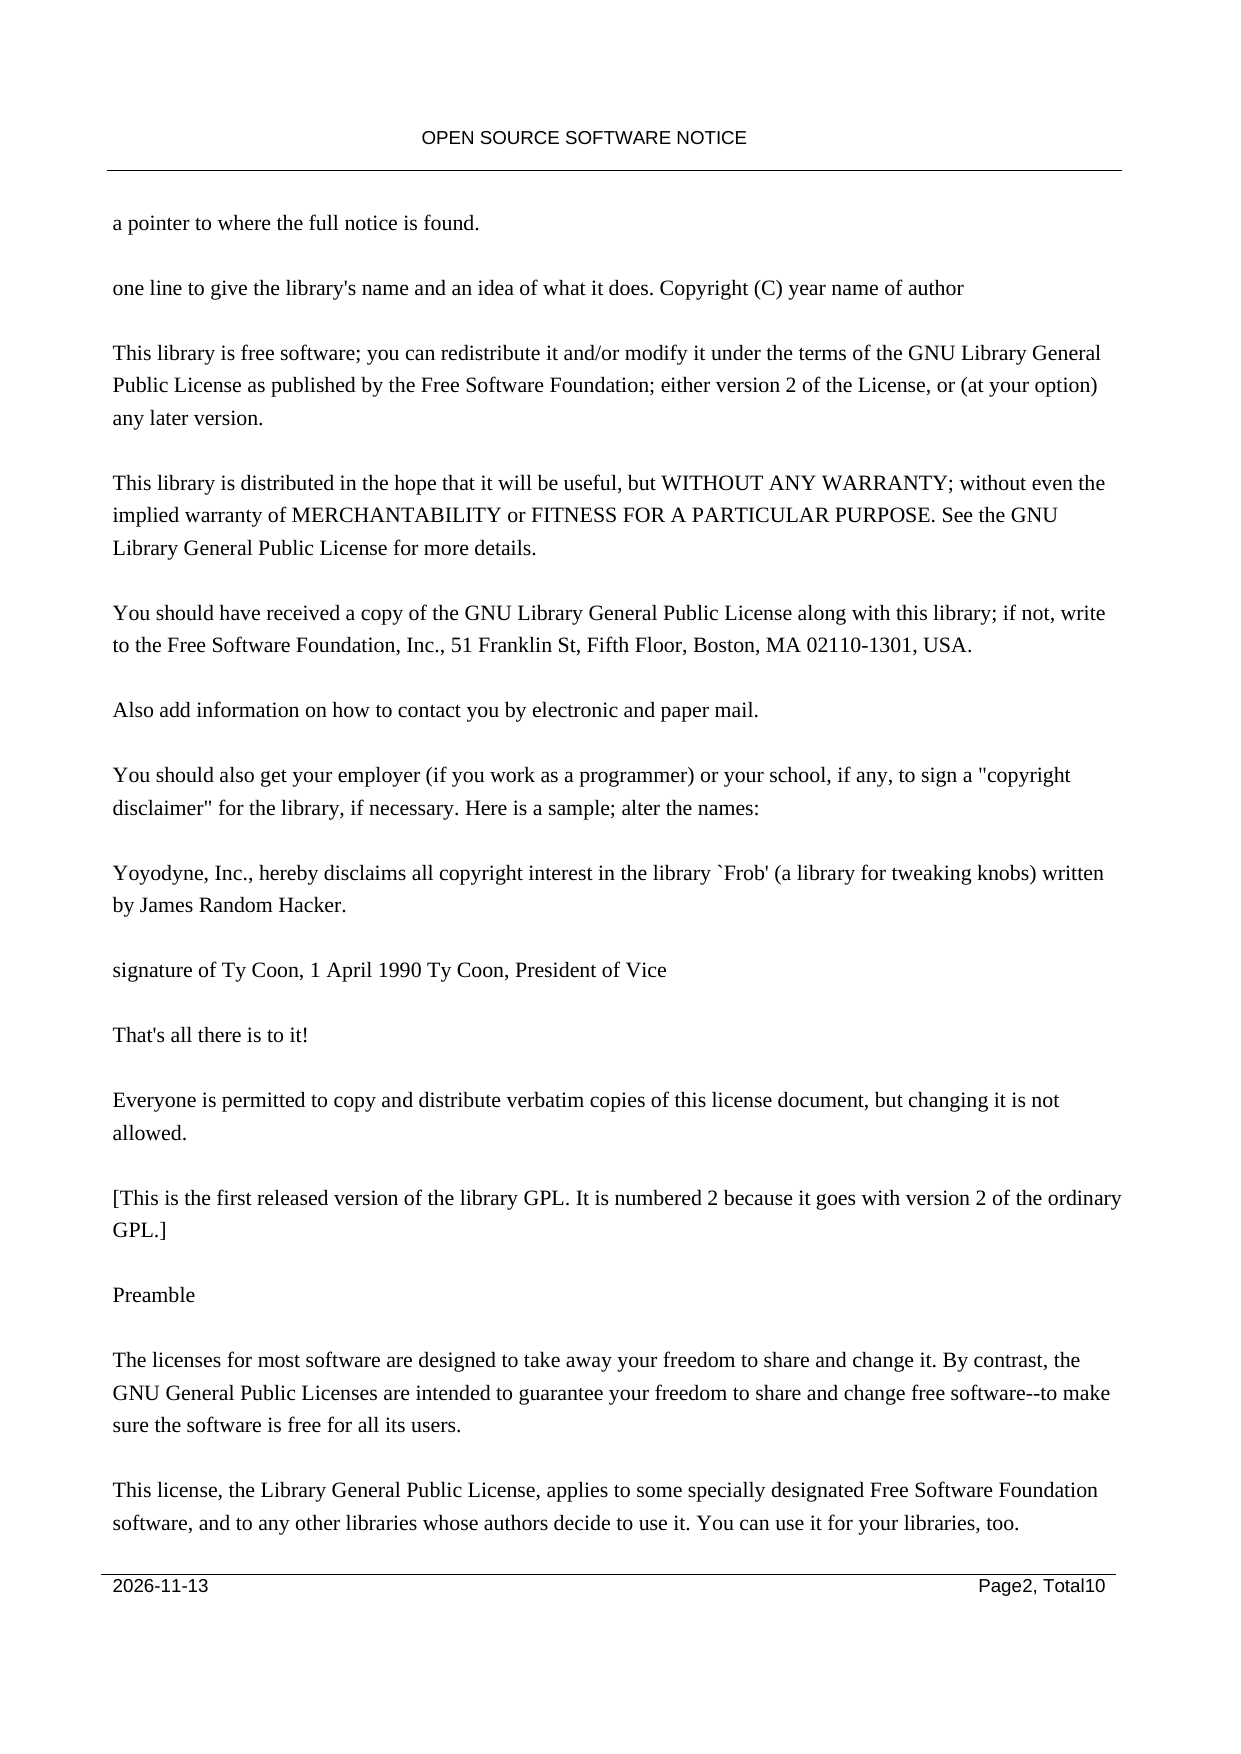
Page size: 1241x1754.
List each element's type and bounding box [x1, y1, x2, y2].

text [112, 206, 1128, 1539]
